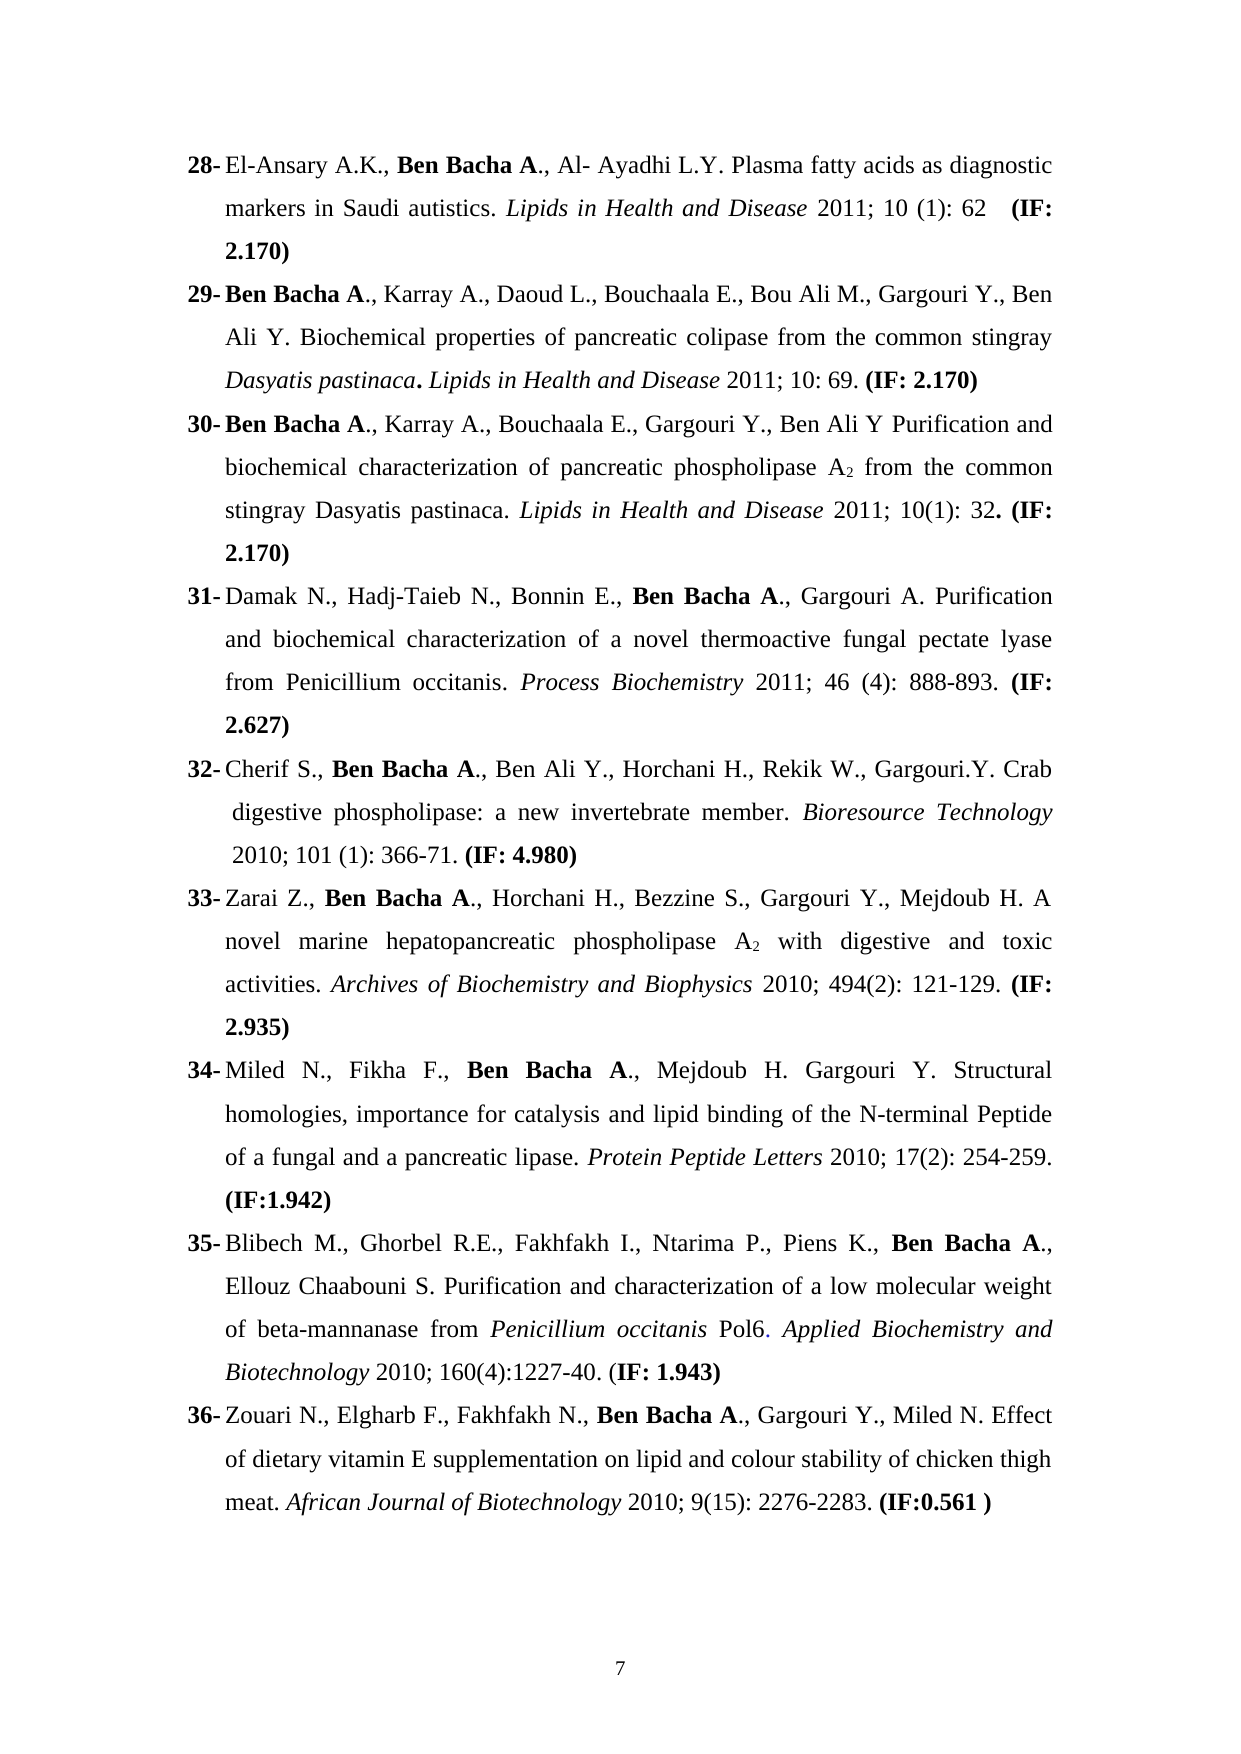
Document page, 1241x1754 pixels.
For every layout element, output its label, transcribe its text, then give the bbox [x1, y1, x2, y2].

list Miled N., Fikha F., Ben Bacha A., Mejdoub H. Gargouri Y. Structural homologies, importance for catalysis and lipid binding of the N-terminal Peptide of a fungal and a pancreatic lipase. Protein Peptide Letters 2010; 17(2): 254-259. (IF:1.942) [187, 1056, 1053, 1214]
list Ben Bacha A., Karray A., Daoud L., Bouchaala E., Bou Ali M., Gargouri Y., Ben Ali Y. Biochemical properties of pancreatic colipase from the common stingray Dasyatis pastinaca. Lipids in Health and Disease 2011; 10: 69. (IF: 2.170) [187, 279, 1053, 394]
list Ben Bacha A., Karray A., Bouchaala E., Gargouri Y., Ben Ali Y Purification and biochemical characterization of pancreatic phospholipase A2 from the common stingray Dasyatis pastinaca. Lipids in Health and Disease 2011; 10(1): 32. (IF: 2.170) [187, 409, 1053, 567]
list El-Ansary A.K., Ben Bacha A., Al- Ayadhi L.Y. Plasma fatty acids as diagnostic markers in Saudi autistics. Lipids in Health and Disease 2011; 10 (1): 62 (IF: 2.170) [187, 150, 1053, 265]
list Zouari N., Elgharb F., Fakhfakh N., Ben Bacha A., Gargouri Y., Miled N. Effect of dietary vitamin E supplementation on lipid and colour stability of chicken thigh meat. African Journal of Biotechnology 2010; 9(15): 2276-2283. (IF:0.561 ) [187, 1401, 1053, 1516]
list Damak N., Hadj-Taieb N., Bonnin E., Ben Bacha A., Gargouri A. Purification and biochemical characterization of a novel thermoactive fungal pectate lyase from Penicillium occitanis. Process Biochemistry 2011; 46 (4): 888-893. (IF: 2.627) [187, 581, 1053, 739]
list Blibech M., Ghorbel R.E., Fakhfakh I., Ntarima P., Piens K., Ben Bacha A., Ellouz Chaabouni S. Purification and characterization of a low molecular weight of beta-mannanase from Penicillium occitanis Pol6. Applied Biochemistry and Biotechnology 2010; 160(4):1227-40. (IF: 1.943) [187, 1228, 1053, 1386]
list Zarai Z., Ben Bacha A., Horchani H., Bezzine S., Gargouri Y., Mejdoub H. A novel marine hepatopancreatic phospholipase A2 with digestive and toxic activities. Archives of Biochemistry and Biophysics 2010; 494(2): 121-129. (IF: 2.935) [187, 883, 1053, 1041]
list Cherif S., Ben Bacha A., Ben Ali Y., Horchani H., Rekik W., Gargouri.Y. Crab digestive phospholipase: a new invertebrate member. Bioresource Technology 2010; 101 (1): 366-71. (IF: 4.980) [187, 754, 1053, 869]
